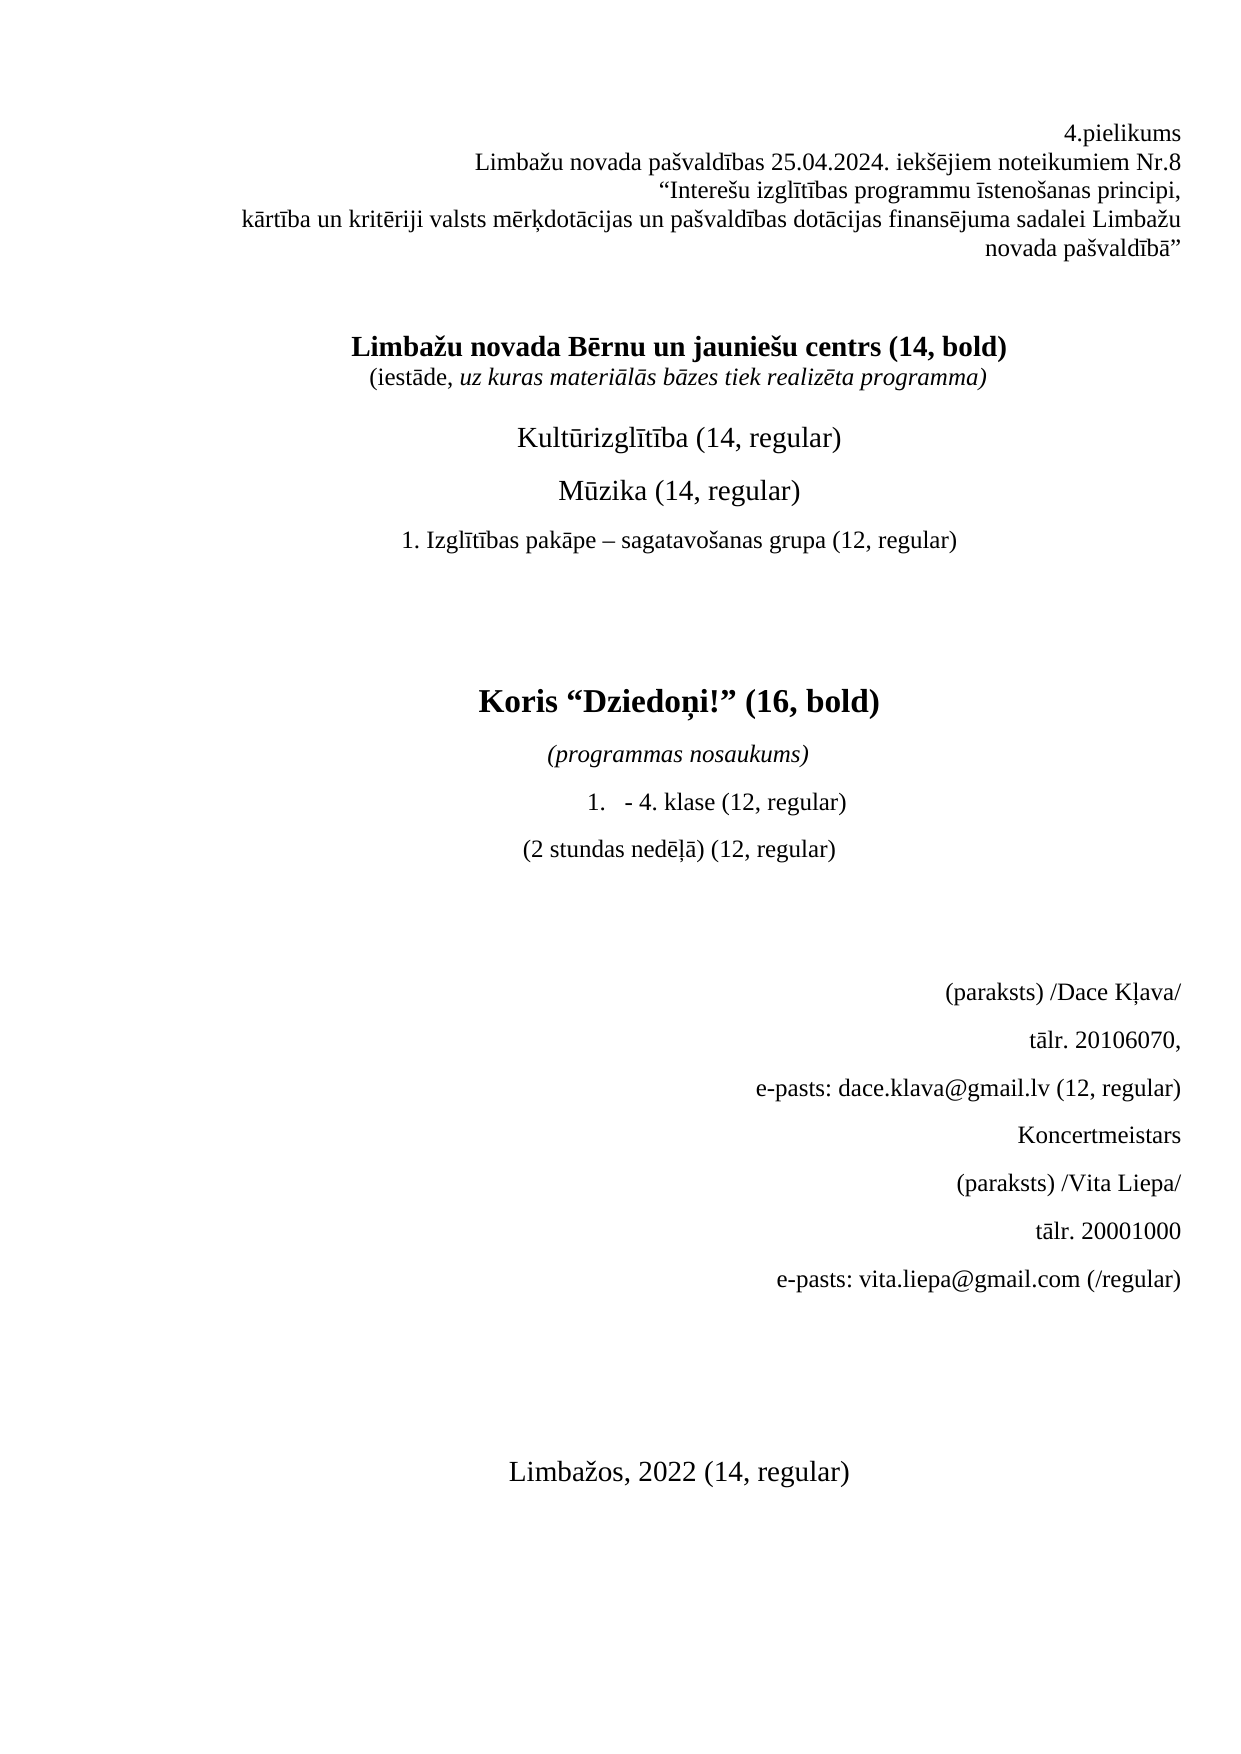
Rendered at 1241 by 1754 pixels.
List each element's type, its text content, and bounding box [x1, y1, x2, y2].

text tālr. 20106070, [177, 1025, 1181, 1054]
text Mūzika (14, regular) [177, 473, 1181, 506]
text Limbažos, 2022 (14, regular) [177, 1454, 1181, 1488]
text tālr. 20001000 [177, 1216, 1181, 1245]
list “Interešu izglītības programmu īstenošanas principi, [177, 176, 1181, 204]
text e-pasts: dace.klava@gmail.lv (12, regular) [177, 1073, 1181, 1102]
text (paraksts) /Vita Liepa/ [177, 1168, 1181, 1197]
text (programmas nosaukums) [177, 739, 1181, 768]
text Limbažu novada Bērnu un jauniešu centrs (14, bold) [177, 329, 1181, 362]
text 4.pielikums [177, 118, 1181, 147]
text Kultūrizglītība (14, regular) [177, 420, 1181, 453]
list Limbažu novada pašvaldības 25.04.2024. iekšējiem noteikumiem Nr.8 [177, 147, 1181, 176]
text (paraksts) /Dace Kļava/ [177, 977, 1181, 1006]
text 1. Izglītības pakāpe – sagatavošanas grupa (12, regular) [177, 526, 1181, 554]
text (2 stundas nedēļā) (12, regular) [177, 834, 1181, 863]
text e-pasts: vita.liepa@gmail.com (/regular) [177, 1264, 1181, 1292]
list kārtība un kritēriji valsts mērķdotācijas un pašvaldības dotācijas finansējuma sadalei Limbažu novada pašvaldībā” [214, 204, 1181, 262]
list - 4. klase (12, regular) [252, 787, 1181, 815]
text Koris “Dziedoņi!” (16, bold) [177, 681, 1181, 719]
text (iestāde, uz kuras materiālās bāzes tiek realizēta programma) [177, 362, 1181, 391]
text Koncertmeistars [177, 1121, 1181, 1149]
